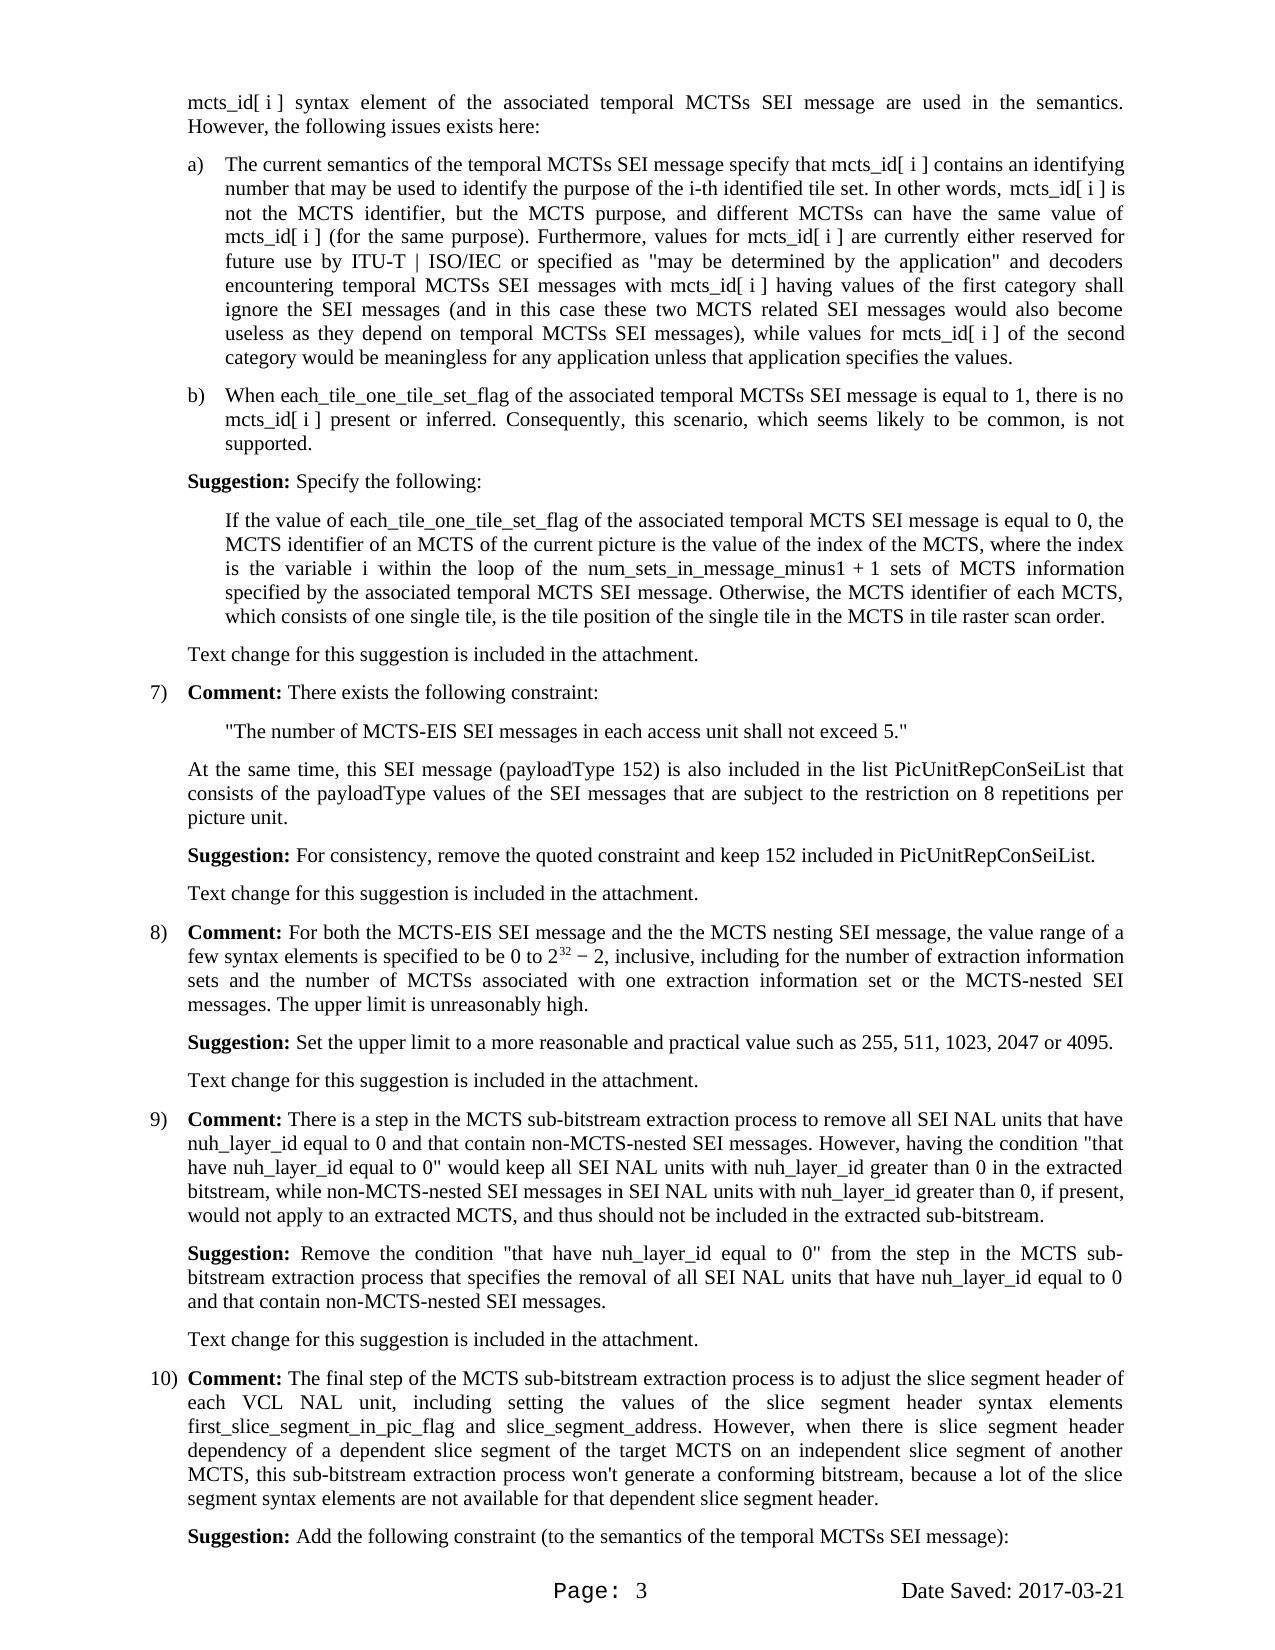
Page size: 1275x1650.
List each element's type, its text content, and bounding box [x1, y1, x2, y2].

list Text change for this suggestion is included in the attachment. [187, 1327, 1125, 1351]
list Suggestion: Remove the condition "that have nuh_layer_id equal to 0" from the step in the MCTS sub-bitstream extraction process that specifies the removal of all SEI NAL units that have nuh_layer_id equal to 0 and that contain non-MCTS-nested SEI messages. [187, 1241, 1125, 1313]
list Suggestion: Set the upper limit to a more reasonable and practical value such as 255, 511, 1023, 2047 or 4095. [187, 1030, 1125, 1054]
list Comment: The final step of the MCTS sub-bitstream extraction process is to adjust the slice segment header of each VCL NAL unit, including setting the values of the slice segment header syntax elements first_slice_segment_in_pic_flag and slice_segment_address. However, when there is slice segment header dependency of a dependent slice segment of the target MCTS on an independent slice segment of another MCTS, this sub-bitstream extraction process won't generate a conforming bitstream, because a lot of the slice segment syntax elements are not available for that dependent slice segment header. [150, 1366, 1125, 1510]
list Comment: There is a step in the MCTS sub-bitstream extraction process to remove all SEI NAL units that have nuh_layer_id equal to 0 and that contain non-MCTS-nested SEI messages. However, having the condition "that have nuh_layer_id equal to 0" would keep all SEI NAL units with nuh_layer_id greater than 0 in the extracted bitstream, while non-MCTS-nested SEI messages in SEI NAL units with nuh_layer_id greater than 0, if present, would not apply to an extracted MCTS, and thus should not be included in the extracted sub-bitstream. [150, 1106, 1125, 1227]
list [150, 90, 1125, 138]
list Text change for this suggestion is included in the attachment. [187, 1068, 1125, 1092]
list If the value of each_tile_one_tile_set_flag of the associated temporal MCTS SEI message is equal to 0, the MCTS identifier of an MCTS of the current picture is the value of the index of the MCTS, where the index is the variable i within the loop of the num_sets_in_message_minus1 + 1 sets of MCTS information specified by the associated temporal MCTS SEI message. Otherwise, the MCTS identifier of each MCTS, which consists of one single tile, is the tile position of the single tile in the MCTS in tile raster scan order. [225, 508, 1125, 628]
list "The number of MCTS-EIS SEI messages in each access unit shall not exceed 5." [225, 718, 1125, 743]
list At the same time, this SEI message (payloadType 152) is also included in the list PicUnitRepConSeiList that consists of the payloadType values of the SEI messages that are subject to the restriction on 8 repetitions per picture unit. [187, 757, 1125, 829]
list Text change for this suggestion is included in the attachment. [187, 881, 1125, 905]
list Comment: There exists the following constraint: [150, 680, 1125, 704]
list Text change for this suggestion is included in the attachment. [187, 642, 1125, 666]
list Suggestion: For consistency, remove the quoted constraint and keep 152 included in PicUnitRepConSeiList. [187, 843, 1125, 867]
list Comment: For both the MCTS-EIS SEI message and the the MCTS nesting SEI message, the value range of a few syntax elements is specified to be 0 to 232 − 2, inclusive, including for the number of extraction information sets and the number of MCTSs associated with one extraction information set or the MCTS-nested SEI messages. The upper limit is unreasonably high. [150, 919, 1125, 1016]
list Suggestion: Specify the following: [187, 469, 1125, 493]
list The current semantics of the temporal MCTSs SEI message specify that mcts_id[ i ] contains an identifying number that may be used to identify the purpose of the i-th identified tile set. In other words, mcts_id[ i ] is not the MCTS identifier, but the MCTS purpose, and different MCTSs can have the same value of mcts_id[ i ] (for the same purpose). Furthermore, values for mcts_id[ i ] are currently either reserved for future use by ITU-T | ISO/IEC or specified as "may be determined by the application" and decoders encountering temporal MCTSs SEI messages with mcts_id[ i ] having values of the first category shall ignore the SEI messages (and in this case these two MCTS related SEI messages would also become useless as they depend on temporal MCTSs SEI messages), while values for mcts_id[ i ] of the second category would be meaningless for any application unless that application specifies the values. [187, 152, 1125, 369]
list When each_tile_one_tile_set_flag of the associated temporal MCTSs SEI message is equal to 1, there is no mcts_id[ i ] present or inferred. Consequently, this scenario, which seems likely to be common, is not supported. [187, 383, 1125, 455]
list Suggestion: Add the following constraint (to the semantics of the temporal MCTSs SEI message): [187, 1524, 1125, 1548]
